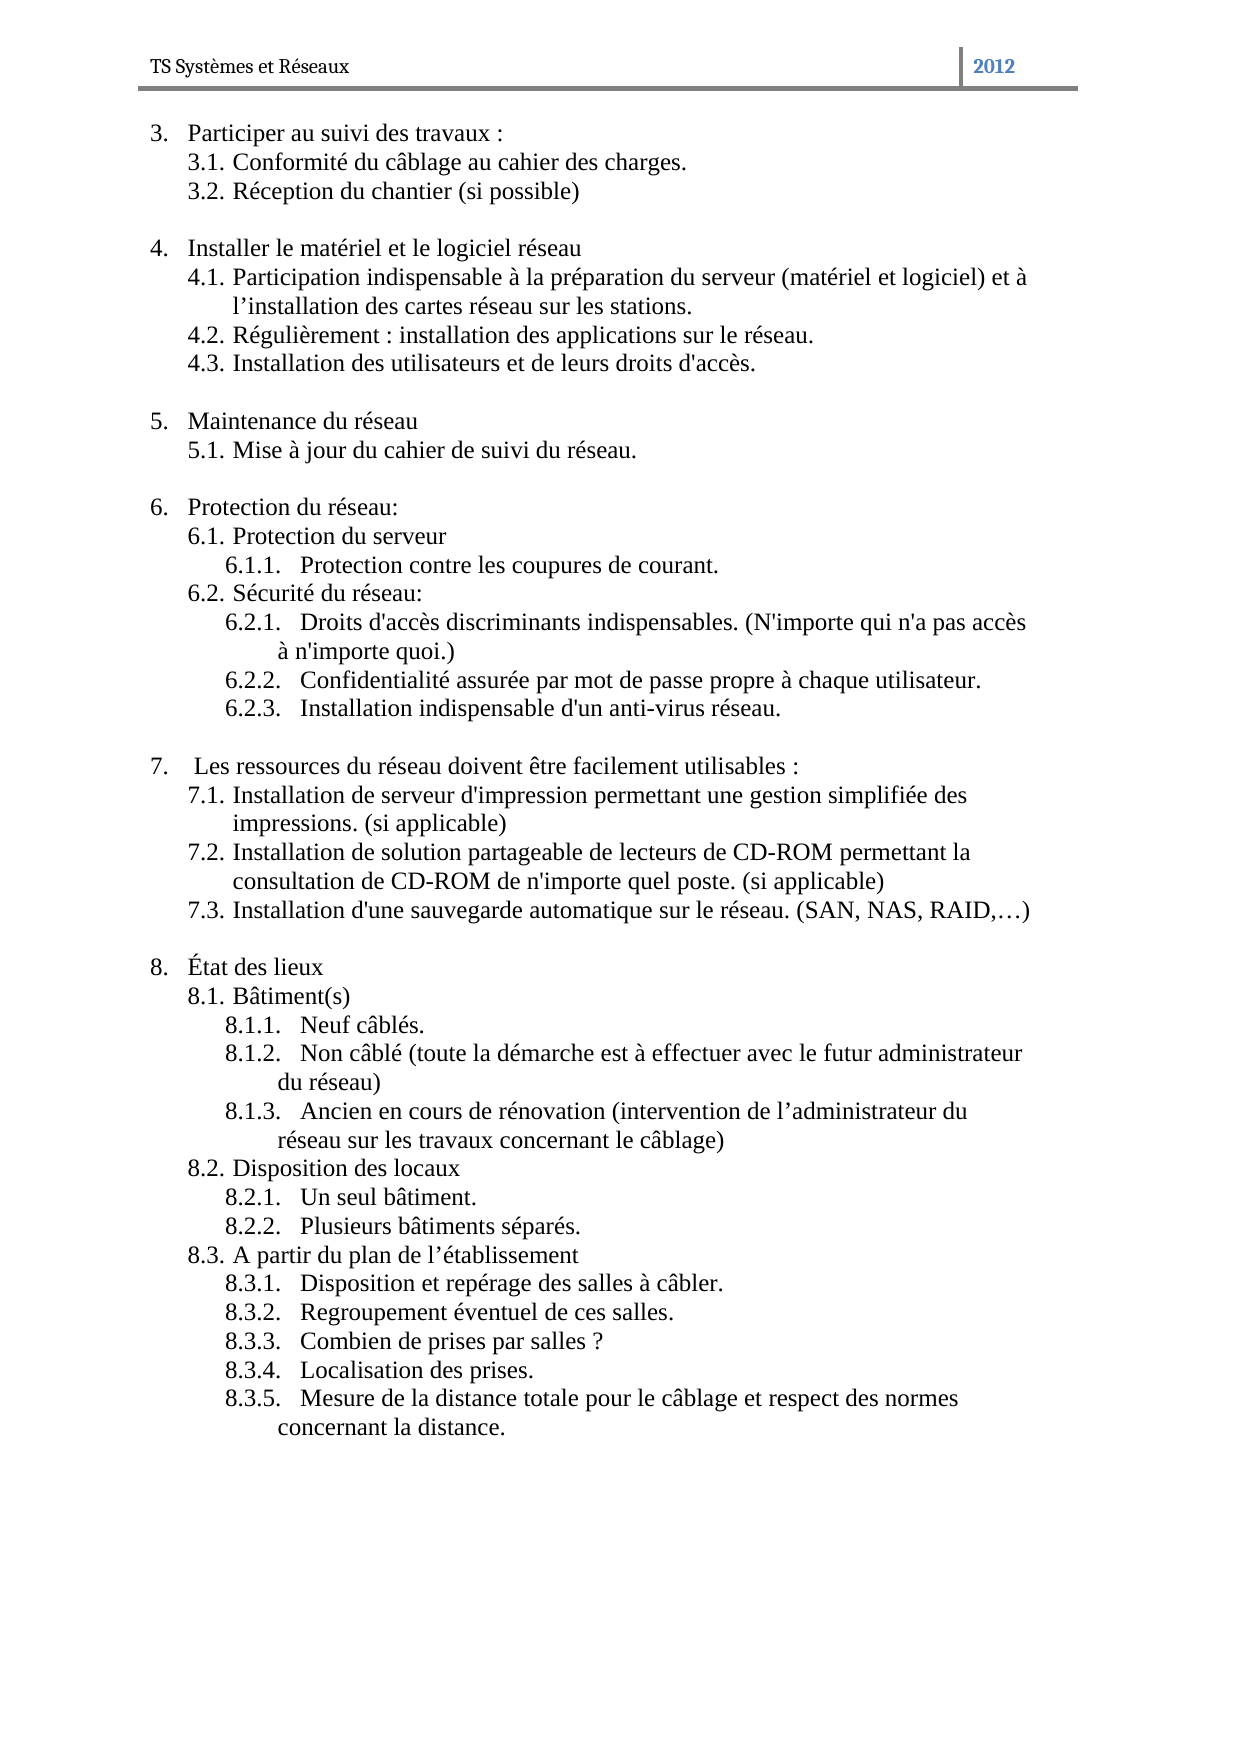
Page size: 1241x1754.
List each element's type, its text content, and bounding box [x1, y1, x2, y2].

list Bâtiment(s) [187, 981, 1037, 1010]
list A partir du plan de l’établissement [187, 1240, 1037, 1268]
list Réception du chantier (si possible) [187, 176, 1037, 205]
list Installer le matériel et le logiciel réseau [150, 233, 1037, 262]
list Disposition et repérage des salles à câbler. [225, 1268, 1037, 1297]
list Installation d'une sauvegarde automatique sur le réseau. (SAN, NAS, RAID,…) [187, 895, 1037, 923]
list Mise à jour du cahier de suivi du réseau. [187, 435, 1037, 463]
list Disposition des locaux [187, 1153, 1037, 1182]
list Localisation des prises. [225, 1355, 1037, 1383]
list Régulièrement : installation des applications sur le réseau. [187, 320, 1037, 348]
list Un seul bâtiment. [225, 1182, 1037, 1211]
list Plusieurs bâtiments séparés. [225, 1211, 1037, 1240]
list Maintenance du réseau [150, 406, 1037, 435]
list Conformité du câblage au cahier des charges. [187, 147, 1037, 176]
list Sécurité du réseau: [187, 578, 1037, 607]
list Installation de solution partageable de lecteurs de CD-ROM permettant la consultation de CD-ROM de n'importe quel poste. (si applicable) [187, 837, 1037, 895]
list Protection du serveur [187, 521, 1037, 550]
list Non câblé (toute la démarche est à effectuer avec le futur administrateur du réseau) [225, 1038, 1037, 1096]
list Mesure de la distance totale pour le câblage et respect des normes concernant la distance. [225, 1383, 1037, 1441]
list État des lieux [150, 952, 1037, 981]
list Protection du réseau: [150, 492, 1037, 521]
list Neuf câblés. [225, 1010, 1037, 1038]
list Regroupement éventuel de ces salles. [225, 1297, 1037, 1326]
list Protection contre les coupures de courant. [225, 550, 1037, 578]
list Installation de serveur d'impression permettant une gestion simplifiée des impressions. (si applicable) [187, 780, 1037, 837]
list Confidentialité assurée par mot de passe propre à chaque utilisateur. [225, 665, 1037, 693]
list Droits d'accès discriminants indispensables. (N'importe qui n'a pas accès à n'importe quoi.) [225, 607, 1037, 665]
list Combien de prises par salles ? [225, 1326, 1037, 1355]
list Les ressources du réseau doivent être facilement utilisables : [150, 751, 1037, 780]
list Installation des utilisateurs et de leurs droits d'accès. [187, 348, 1037, 377]
list Participation indispensable à la préparation du serveur (matériel et logiciel) et à l’installation des cartes réseau sur les stations. [187, 262, 1037, 320]
list Participer au suivi des travaux : [150, 118, 1037, 147]
list Installation indispensable d'un anti-virus réseau. [225, 693, 1037, 722]
list Ancien en cours de rénovation (intervention de l’administrateur du réseau sur les travaux concernant le câblage) [225, 1096, 1037, 1153]
